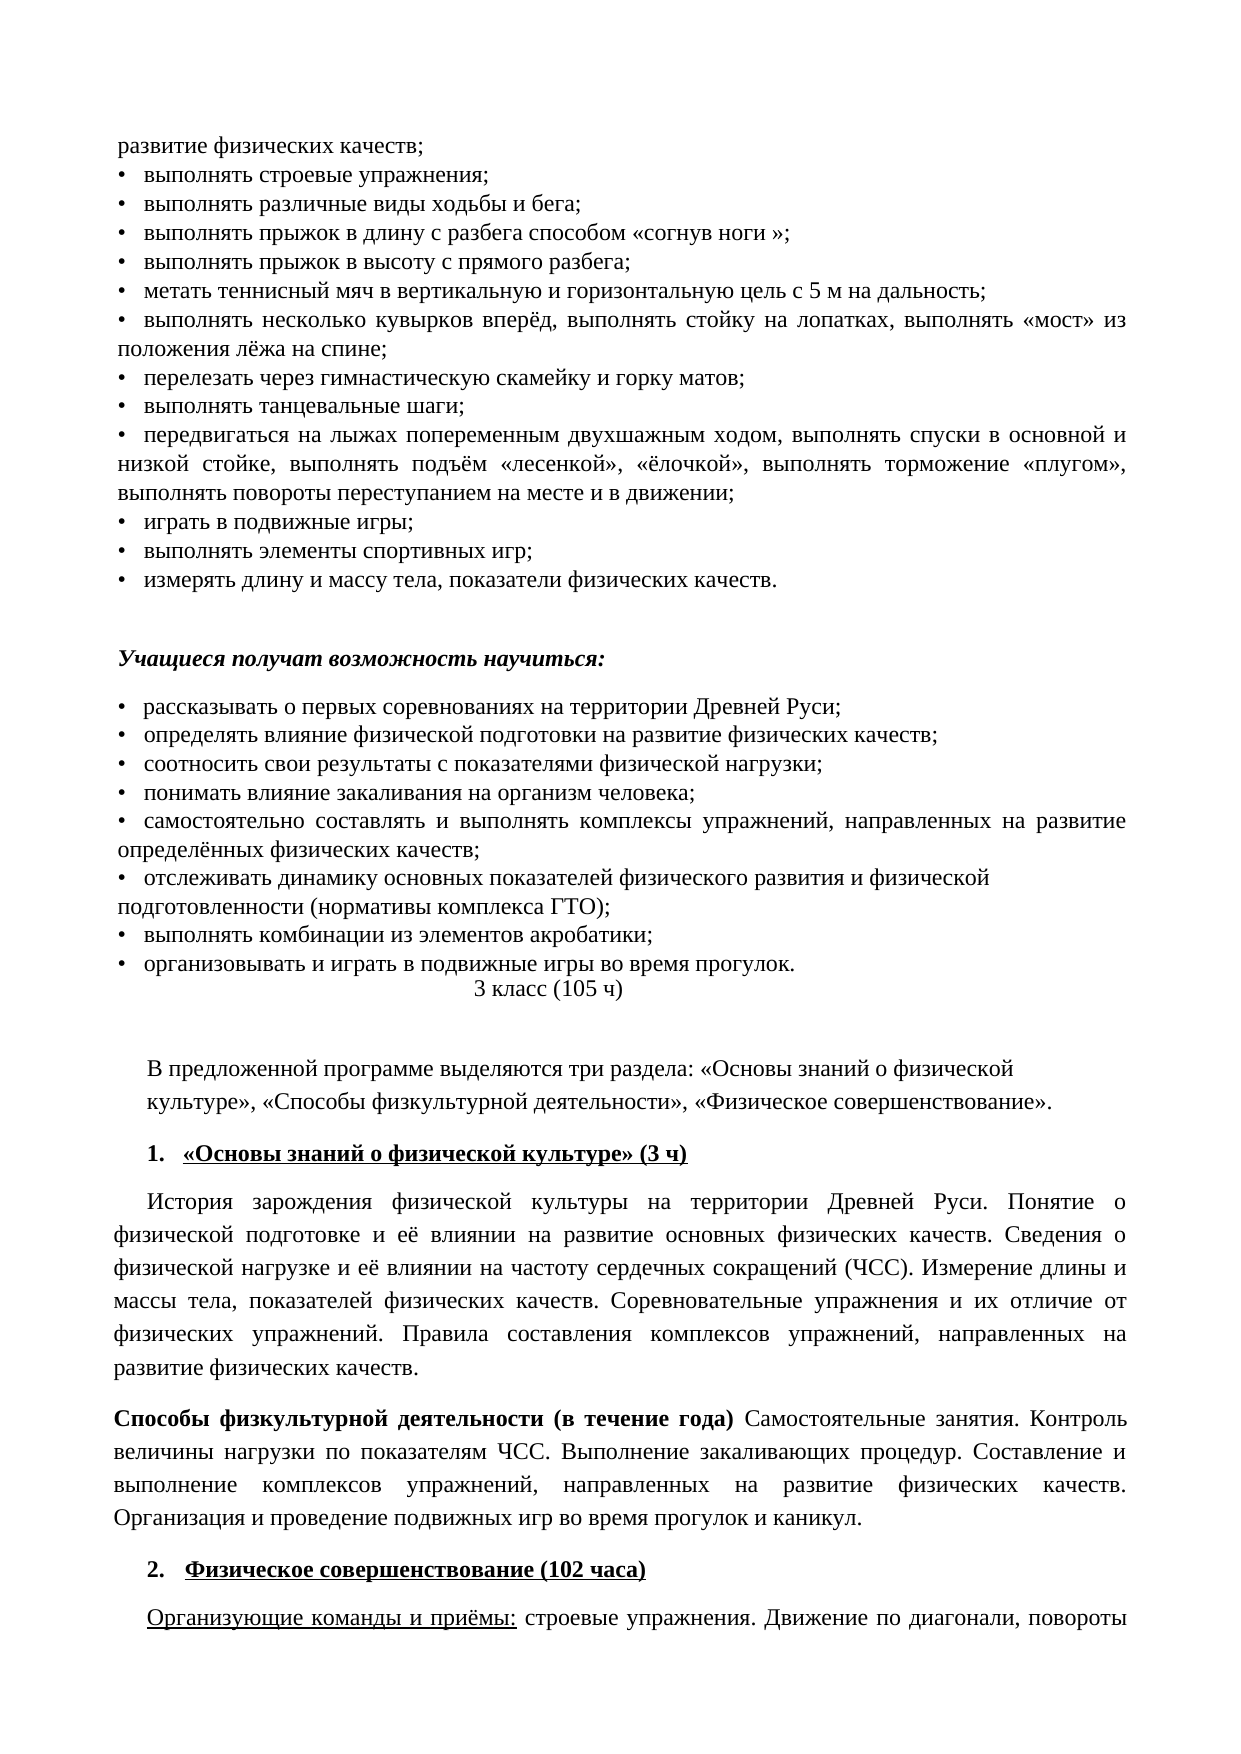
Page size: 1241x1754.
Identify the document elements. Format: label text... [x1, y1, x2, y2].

list метать теннисный мяч в вертикальную и горизонтальную цель с 5 м на дальность; [117, 275, 1130, 304]
list передвигаться на лыжах попеременным двухшажным ходом, выполнять спуски в основной и низкой стойке, выполнять подъём «лесенкой», «ёлочкой», выполнять торможение «плугом», выполнять повороты переступанием на месте и в движении; [117, 420, 1128, 507]
list Физическое совершенствование (102 часа) [113, 1558, 1130, 1582]
list выполнять элементы спортивных игр; [117, 536, 1130, 564]
list организовывать и играть в подвижные игры во время прогулок. [117, 948, 1130, 977]
text 3 класс (105 ч) [474, 977, 1130, 1001]
list играть в подвижные игры; [117, 507, 1130, 536]
text История зарождения физической культуры на территории Древней Руси. Понятие о физической подготовке и её влиянии на развитие основных физических качеств. Сведения о физической нагрузке и её влиянии на частоту сердечных сокращений (ЧСС). Измерение длины и массы тела, показателей физических качеств. Соревновательные упражнения и их отличие от физических упражнений. Правила составления комплексов упражнений, направленных на развитие физических качеств. [113, 1183, 1128, 1382]
list самостоятельно составлять и выполнять комплексы упражнений, направленных на развитие определённых физических качеств; [117, 806, 1128, 863]
list перелезать через гимнастическую скамейку и горку матов; [117, 362, 1130, 391]
list рассказывать о первых соревнованиях на территории Древней Руси; [117, 692, 1130, 720]
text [113, 1599, 1128, 1632]
list выполнять различные виды ходьбы и бега; [117, 188, 1130, 217]
list выполнять прыжок в высоту с прямого разбега; [117, 246, 1130, 275]
list выполнять прыжок в длину с разбега способом «согнув ноги »; [117, 217, 1130, 246]
text Способы физкультурной деятельности (в течение года) Самостоятельные занятия. Контроль величины нагрузки по показателям ЧСС. Выполнение закаливающих процедур. Составление и выполнение комплексов упражнений, направленных на развитие физических качеств. Организация и проведение подвижных игр во время прогулок и каникул. [113, 1400, 1128, 1532]
text развитие физических качеств; [117, 130, 1130, 159]
list выполнять несколько кувырков вперёд, выполнять стойку на лопатках, выполнять «мост» из положения лёжа на спине; [117, 304, 1128, 362]
list определять влияние физической подготовки на развитие физических качеств; [117, 720, 1130, 749]
list выполнять строевые упражнения; [117, 159, 1130, 188]
list понимать влияние закаливания на организм человека; [117, 777, 1130, 806]
list соотносить свои результаты с показателями физической нагрузки; [117, 749, 1130, 777]
list измерять длину и массу тела, показатели физических качеств. [117, 564, 1130, 593]
text В предложенной программе выделяются три раздела: «Основы знаний о физической культуре», «Способы физкультурной деятельности», «Физическое совершенствование». [147, 1050, 1076, 1116]
list выполнять танцевальные шаги; [117, 391, 1130, 420]
list отслеживать динамику основных показателей физического развития и физической подготовленности (нормативы комплекса ГТО); [117, 863, 1019, 920]
text Учащиеся получат возможность научиться: [117, 647, 1130, 671]
list выполнять комбинации из элементов акробатики; [117, 920, 1130, 948]
list «Основы знаний о физической культуре» (3 ч) [113, 1142, 1130, 1166]
